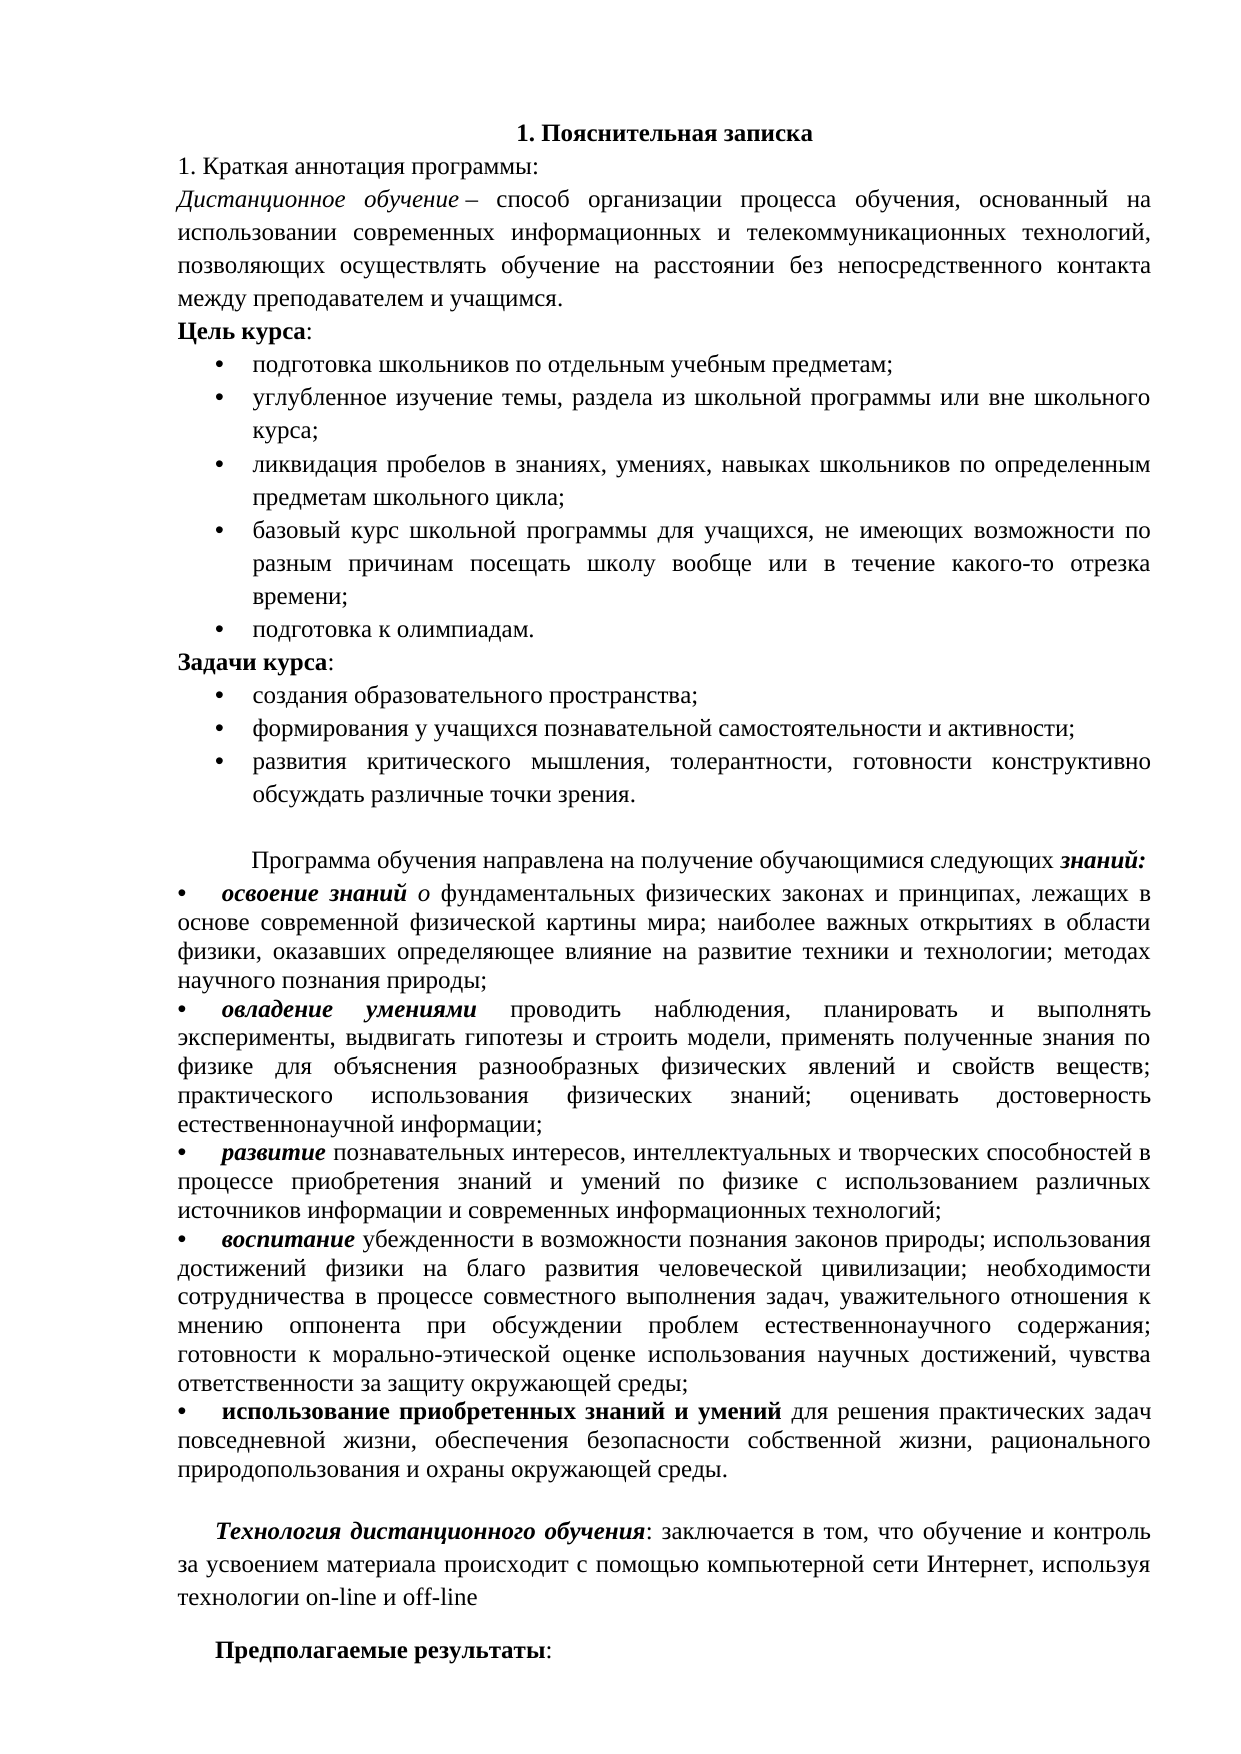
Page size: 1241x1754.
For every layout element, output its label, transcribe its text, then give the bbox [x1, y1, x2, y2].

text Дистанционное обучение – способ организации процесса обучения, основанный на использовании современных информационных и телекоммуникационных технологий, позволяющих осуществлять обучение на расстоянии без непосредственного контакта между преподавателем и учащимся. [177, 184, 1152, 312]
list воспитание убежденности в возможности познания законов природы; использования достижений физики на благо развития человеческой цивилизации; необходимости сотрудничества в процессе совместного выполнения задач, уважительного отношения к мнению оппонента при обсуждении проблем естественнонаучного содержания; готовности к морально-этической оценке использования научных достижений, чувства ответственности за защиту окружающей среды; [177, 1224, 1152, 1396]
list формирования у учащихся познавательной самостоятельности и активности; [215, 713, 1152, 742]
list развитие познавательных интересов, интеллектуальных и творческих способностей в процессе приобретения знаний и умений по физике с использованием различных источников информации и современных информационных технологий; [177, 1137, 1152, 1224]
list подготовка к олимпиадам. [215, 614, 1152, 643]
list развития критического мышления, толерантности, готовности конструктивно обсуждать различные точки зрения. [215, 746, 1152, 808]
list базовый курс школьной программы для учащихся, не имеющих возможности по разным причинам посещать школу вообще или в течение какого-то отрезка времени; [215, 515, 1152, 609]
list освоение знаний о фундаментальных физических законах и принципах, лежащих в основе современной физической картины мира; наиболее важных открытиях в области физики, оказавших определяющее влияние на развитие техники и технологии; методах научного познания природы; [177, 878, 1152, 993]
text Программа обучения направлена на получение обучающимися следующих знаний: [177, 845, 1152, 874]
list использование приобретенных знаний и умений для решения практических задач повседневной жизни, обеспечения безопасности собственной жизни, рационального природопользования и охраны окружающей среды. [177, 1396, 1152, 1483]
list ликвидация пробелов в знаниях, умениях, навыках школьников по определенным предметам школьного цикла; [215, 448, 1152, 510]
list создания образовательного пространства; [215, 680, 1152, 709]
text 1. Краткая аннотация программы: [177, 151, 1152, 180]
text Цель курса: [177, 316, 1152, 345]
list овладение умениями проводить наблюдения, планировать и выполнять эксперименты, выдвигать гипотезы и строить модели, применять полученные знания по физике для объяснения разнообразных физических явлений и свойств веществ; практического использования физических знаний; оценивать достоверность естественнонаучной информации; [177, 993, 1152, 1137]
text 1. Пояснительная записка [177, 118, 1152, 147]
list углубленное изучение темы, раздела из школьной программы или вне школьного курса; [215, 382, 1152, 444]
text Предполагаемые результаты: [177, 1636, 1152, 1664]
text Задачи курса: [177, 647, 1152, 676]
text Технология дистанционного обучения: заключается в том, что обучение и контроль за усвоением материала происходит с помощью компьютерной сети Интернет, используя технологии on-line и off-line [177, 1516, 1152, 1611]
list подготовка школьников по отдельным учебным предметам; [215, 349, 1152, 378]
